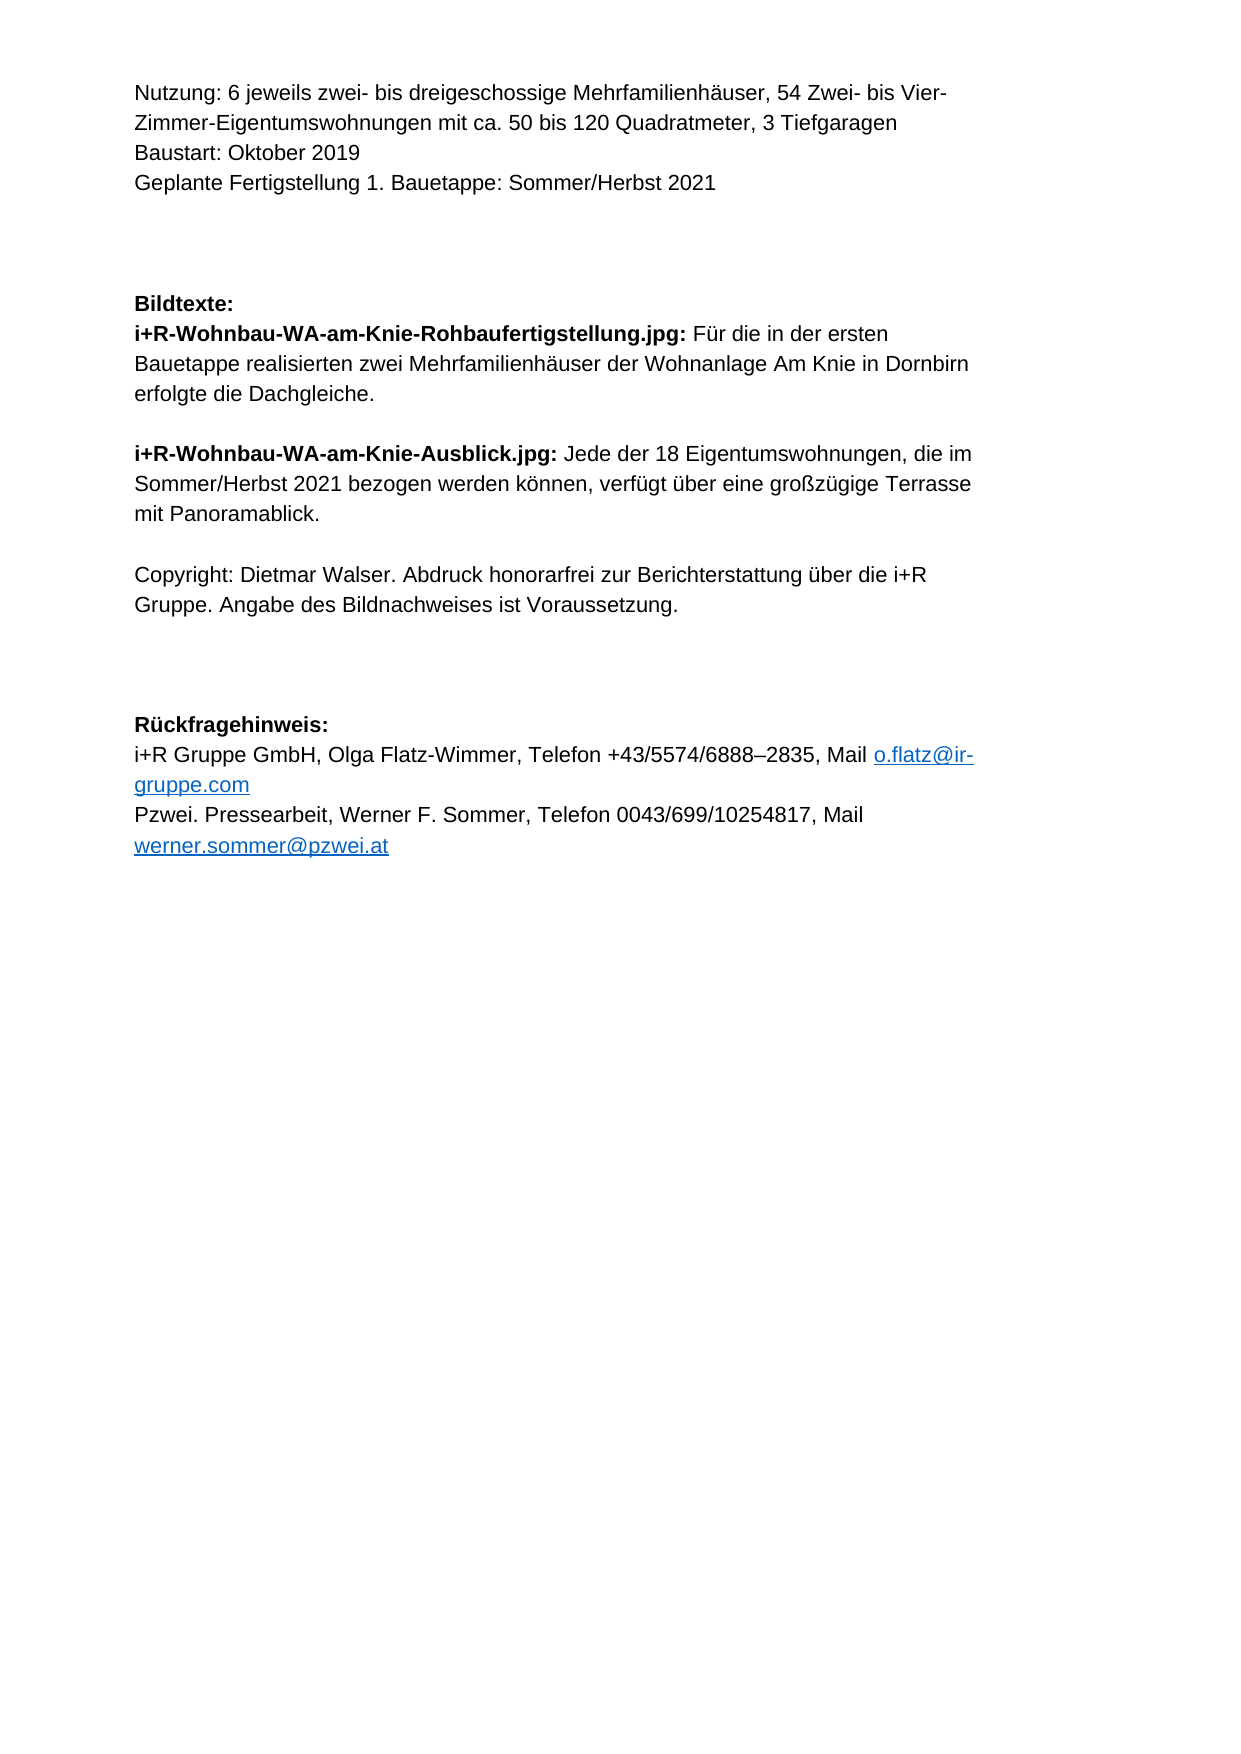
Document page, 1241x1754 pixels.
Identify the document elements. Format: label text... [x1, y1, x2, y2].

text i+R Gruppe GmbH, Olga Flatz-Wimmer, Telefon +43/5574/6888–2835, Mail o.flatz@ir-gruppe.com [134, 737, 991, 797]
text Baustart: Oktober 2019 [134, 135, 991, 165]
text i+R-Wohnbau-WA-am-Knie-Ausblick.jpg: Jede der 18 Eigentumswohnungen, die im Sommer/Herbst 2021 bezogen werden können, verfügt über eine großzügige Terrasse mit Panoramablick. [134, 436, 991, 527]
text Geplante Fertigstellung 1. Bauetappe: Sommer/Herbst 2021 [134, 165, 991, 195]
text Copyright: Dietmar Walser. Abdruck honorarfrei zur Berichterstattung über die i+R Gruppe. Angabe des Bildnachweises ist Voraussetzung. [134, 557, 991, 617]
text i+R-Wohnbau-WA-am-Knie-Rohbaufertigstellung.jpg: Für die in der ersten Bauetappe realisierten zwei Mehrfamilienhäuser der Wohnanlage Am Knie in Dornbirn erfolgte die Dachgleiche. [134, 316, 991, 406]
text Nutzung: 6 jeweils zwei- bis dreigeschossige Mehrfamilienhäuser, 54 Zwei- bis Vier-Zimmer-Eigentumswohnungen mit ca. 50 bis 120 Quadratmeter, 3 Tiefgaragen [134, 75, 991, 135]
text Bildtexte: [134, 286, 991, 316]
text Rückfragehinweis: [134, 707, 991, 737]
text Pzwei. Pressearbeit, Werner F. Sommer, Telefon 0043/699/10254817, Mail werner.sommer@pzwei.at [134, 797, 991, 858]
